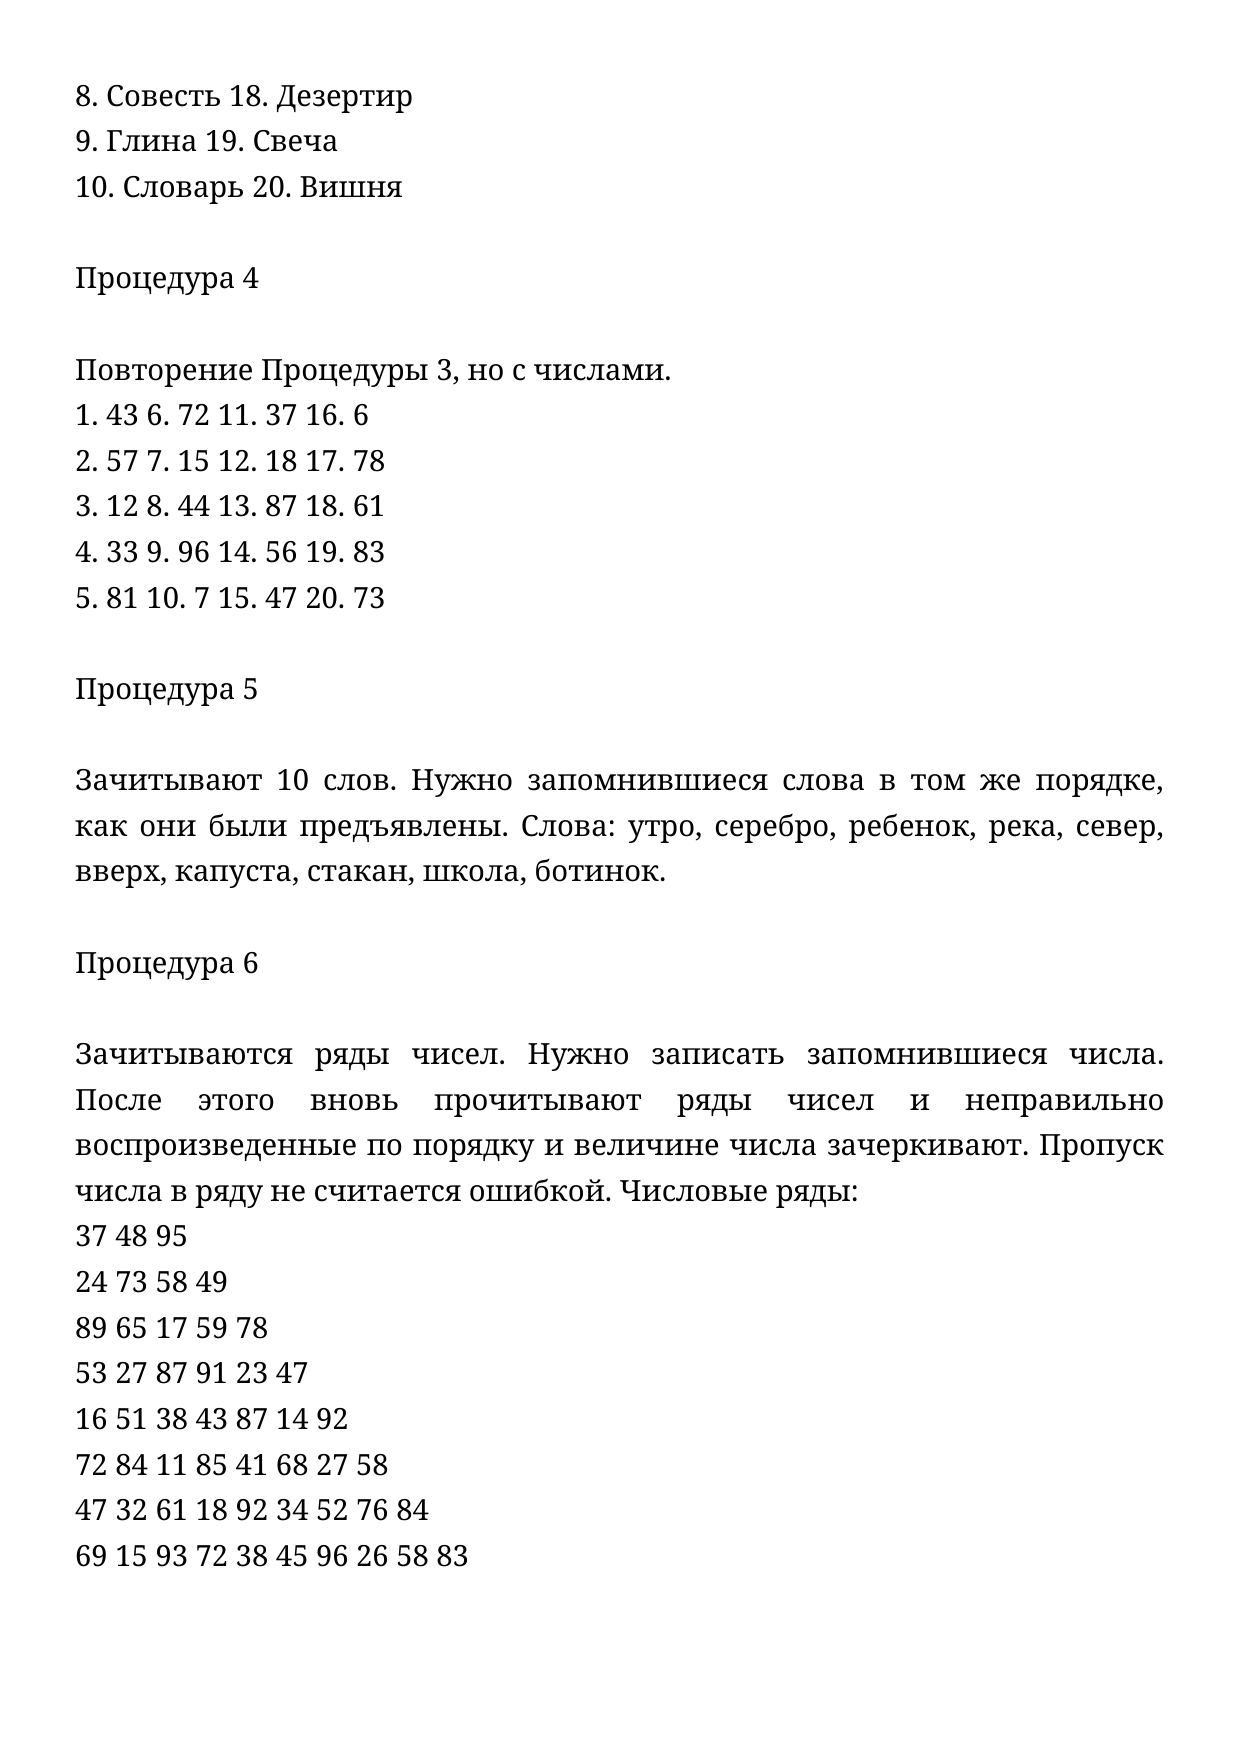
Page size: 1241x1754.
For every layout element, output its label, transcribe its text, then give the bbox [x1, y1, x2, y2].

text 37 48 95 [75, 1216, 1165, 1255]
text 3. 12 8. 44 13. 87 18. 61 [75, 486, 1165, 525]
text 89 65 17 59 78 [75, 1307, 1165, 1347]
text Зачитываются ряды чисел. Нужно записать запомнившиеся числа. После этого вновь прочитывают ряды чисел и неправильно воспроизведенные по порядку и величине числа зачеркивают. Пропуск числа в ряду не считается ошибкой. Числовые ряды: [75, 1033, 1165, 1210]
text Процедура 6 [75, 942, 1165, 982]
text 53 27 87 91 23 47 [75, 1352, 1165, 1392]
text 16 51 38 43 87 14 92 [75, 1398, 1165, 1438]
text 24 73 58 49 [75, 1261, 1165, 1301]
text Процедура 4 [75, 257, 1165, 297]
text Зачитывают 10 слов. Нужно запомнившиеся слова в том же порядке, как они были предъявлены. Слова: утро, серебро, ребенок, река, север, вверх, капуста, стакан, школа, ботинок. [75, 759, 1165, 890]
text 1. 43 6. 72 11. 37 16. 6 [75, 394, 1165, 434]
text Повторение Процедуры 3, но с числами. [75, 349, 1165, 388]
text 8. Совесть 18. Дезертир [75, 75, 1165, 115]
text 4. 33 9. 96 14. 56 19. 83 [75, 531, 1165, 571]
text 9. Глина 19. Свеча [75, 121, 1165, 160]
text Процедура 5 [75, 668, 1165, 708]
text 69 15 93 72 38 45 96 26 58 83 [75, 1535, 1165, 1575]
text 2. 57 7. 15 12. 18 17. 78 [75, 440, 1165, 480]
text 47 32 61 18 92 34 52 76 84 [75, 1489, 1165, 1529]
text 72 84 11 85 41 68 27 58 [75, 1444, 1165, 1483]
text 5. 81 10. 7 15. 47 20. 73 [75, 577, 1165, 617]
text 10. Словарь 20. Вишня [75, 166, 1165, 206]
